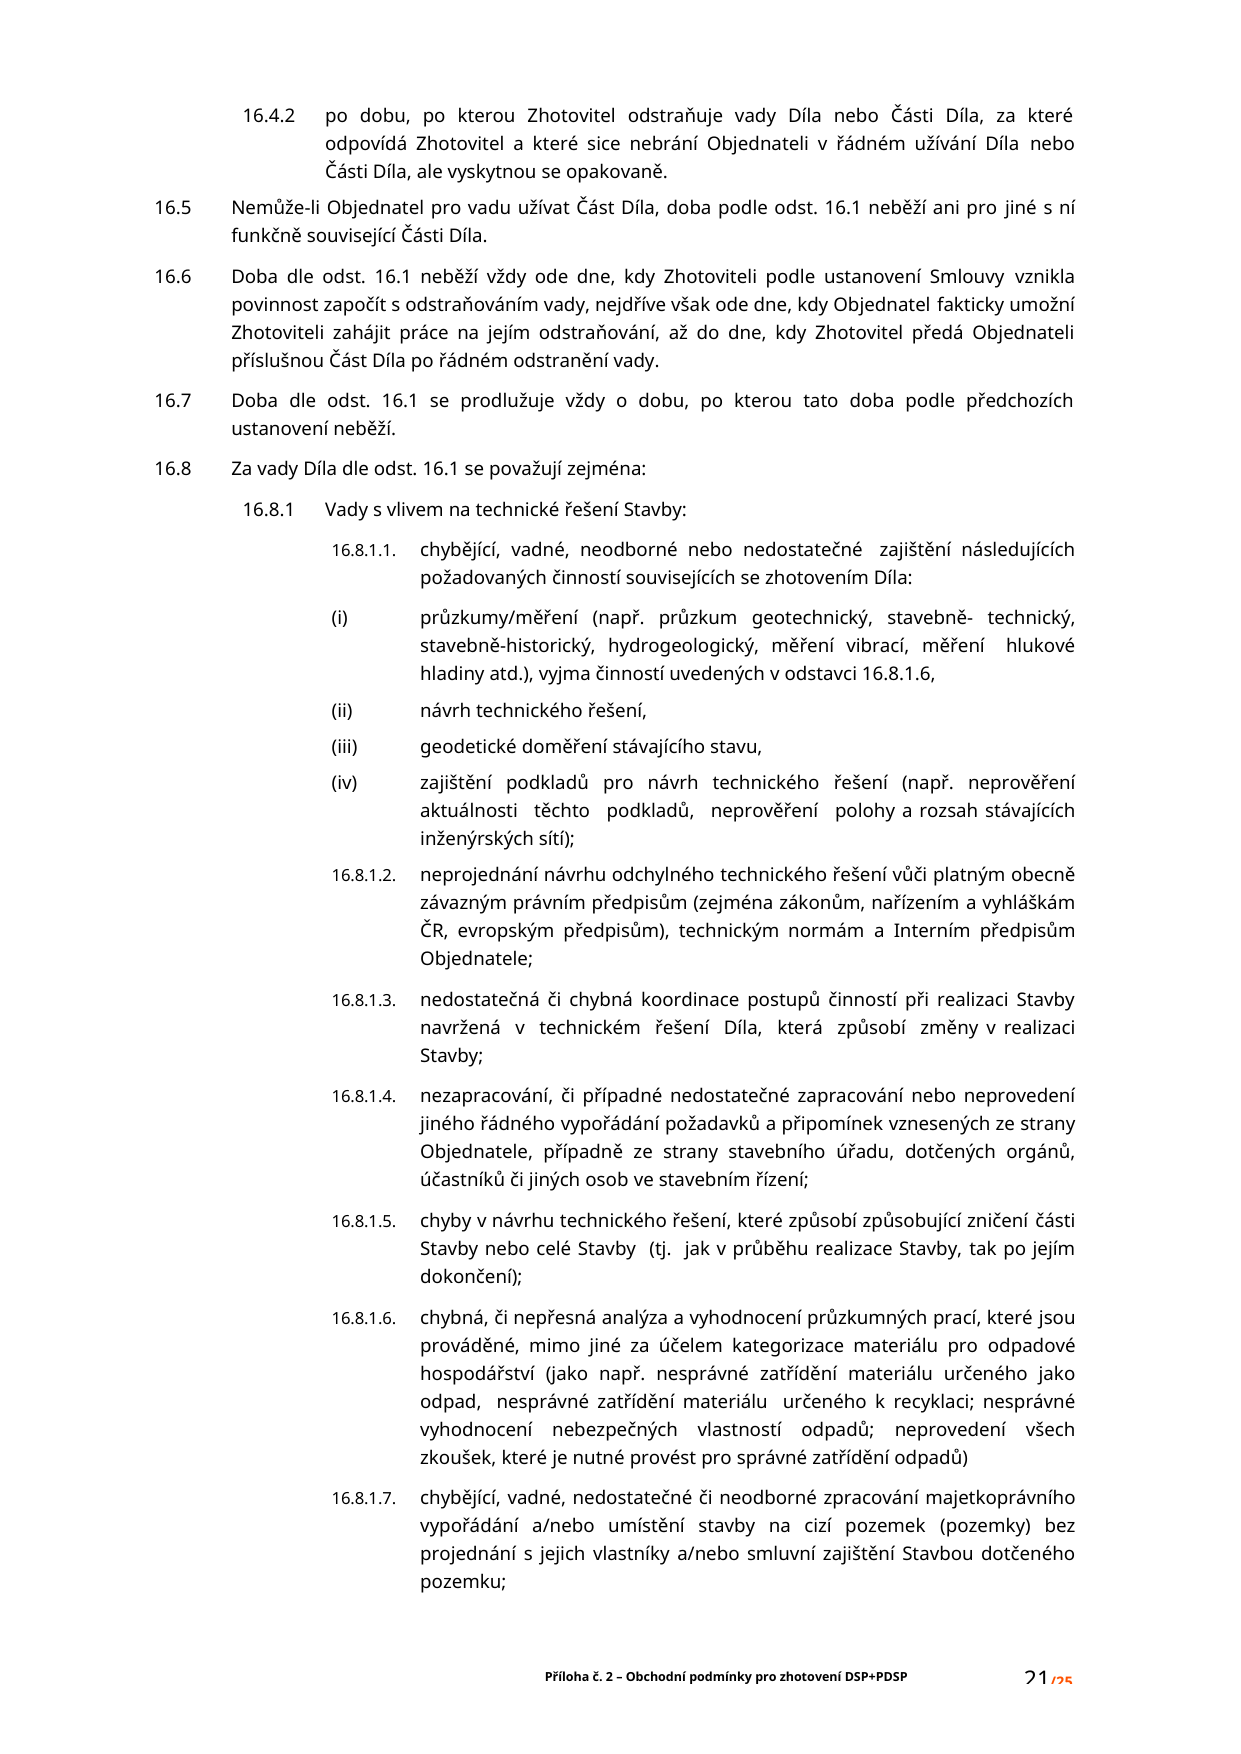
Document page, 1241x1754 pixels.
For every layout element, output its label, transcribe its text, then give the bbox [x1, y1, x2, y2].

list zajištění podkladů pro návrh technického řešení (např. neprověření aktuálnosti těchto podkladů, neprověření polohy a rozsah stávajících inženýrských sítí); [331, 769, 1075, 851]
list Vady s vlivem na technické řešení Stavby: [242, 496, 1088, 521]
list Doba dle odst. 16.1 se prodlužuje vždy o dobu, po kterou tato doba podle předchozích ustanovení neběží. [154, 387, 1074, 441]
list chybná, či nepřesná analýza a vyhodnocení průzkumných prací, které jsou prováděné, mimo jiné za účelem kategorizace materiálu pro odpadové hospodářství (jako např. nesprávné zatřídění materiálu určeného jako odpad, nesprávné zatřídění materiálu určeného k recyklaci; nesprávné vyhodnocení nebezpečných vlastností odpadů; neprovedení všech zkoušek, které je nutné provést pro správné zatřídění odpadů) [331, 1304, 1075, 1469]
list průzkumy/měření (např. průzkum geotechnický, stavebně- technický, stavebně-historický, hydrogeologický, měření vibrací, měření hlukové hladiny atd.), vyjma činností uvedených v odstavci 16.8.1.6, [331, 604, 1075, 686]
list po dobu, po kterou Zhotovitel odstraňuje vady Díla nebo Části Díla, za které odpovídá Zhotovitel a které sice nebrání Objednateli v řádném užívání Díla nebo Části Díla, ale vyskytnou se opakovaně. [242, 102, 1075, 184]
list Doba dle odst. 16.1 neběží vždy ode dne, kdy Zhotoviteli podle ustanovení Smlouvy vznikla povinnost započít s odstraňováním vady, nejdříve však ode dne, kdy Objednatel fakticky umožní Zhotoviteli zahájit práce na jejím odstraňování, až do dne, kdy Zhotovitel předá Objednateli příslušnou Část Díla po řádném odstranění vady. [154, 263, 1075, 372]
list Za vady Díla dle odst. 16.1 se považují zejména: [154, 456, 1088, 481]
list nedostatečná či chybná koordinace postupů činností při realizaci Stavby navržená v technickém řešení Díla, která způsobí změny v realizaci Stavby; [331, 986, 1075, 1068]
list neprojednání návrhu odchylného technického řešení vůči platným obecně závazným právním předpisům (zejména zákonům, nařízením a vyhláškám ČR, evropským předpisům), technickým normám a Interním předpisům Objednatele; [331, 862, 1075, 971]
list chyby v návrhu technického řešení, které způsobí způsobující zničení části Stavby nebo celé Stavby (tj. jak v průběhu realizace Stavby, tak po jejím dokončení); [331, 1207, 1075, 1289]
list geodetické doměření stávajícího stavu, [331, 733, 1088, 759]
list chybějící, vadné, neodborné nebo nedostatečné zajištění následujících požadovaných činností souvisejících se zhotovením Díla: [331, 536, 1075, 590]
list chybějící, vadné, nedostatečné či neodborné zpracování majetkoprávního vypořádání a/nebo umístění stavby na cizí pozemek (pozemky) bez projednání s jejich vlastníky a/nebo smluvní zajištění Stavbou dotčeného pozemku; [331, 1484, 1075, 1594]
list Nemůže-li Objednatel pro vadu užívat Část Díla, doba podle odst. 16.1 neběží ani pro jiné s ní funkčně související Části Díla. [154, 194, 1075, 248]
list nezapracování, či případné nedostatečné zapracování nebo neprovedení jiného řádného vypořádání požadavků a připomínek vznesených ze strany Objednatele, případně ze strany stavebního úřadu, dotčených orgánů, účastníků či jiných osob ve stavebním řízení; [331, 1082, 1075, 1192]
list návrh technického řešení, [331, 697, 1088, 722]
